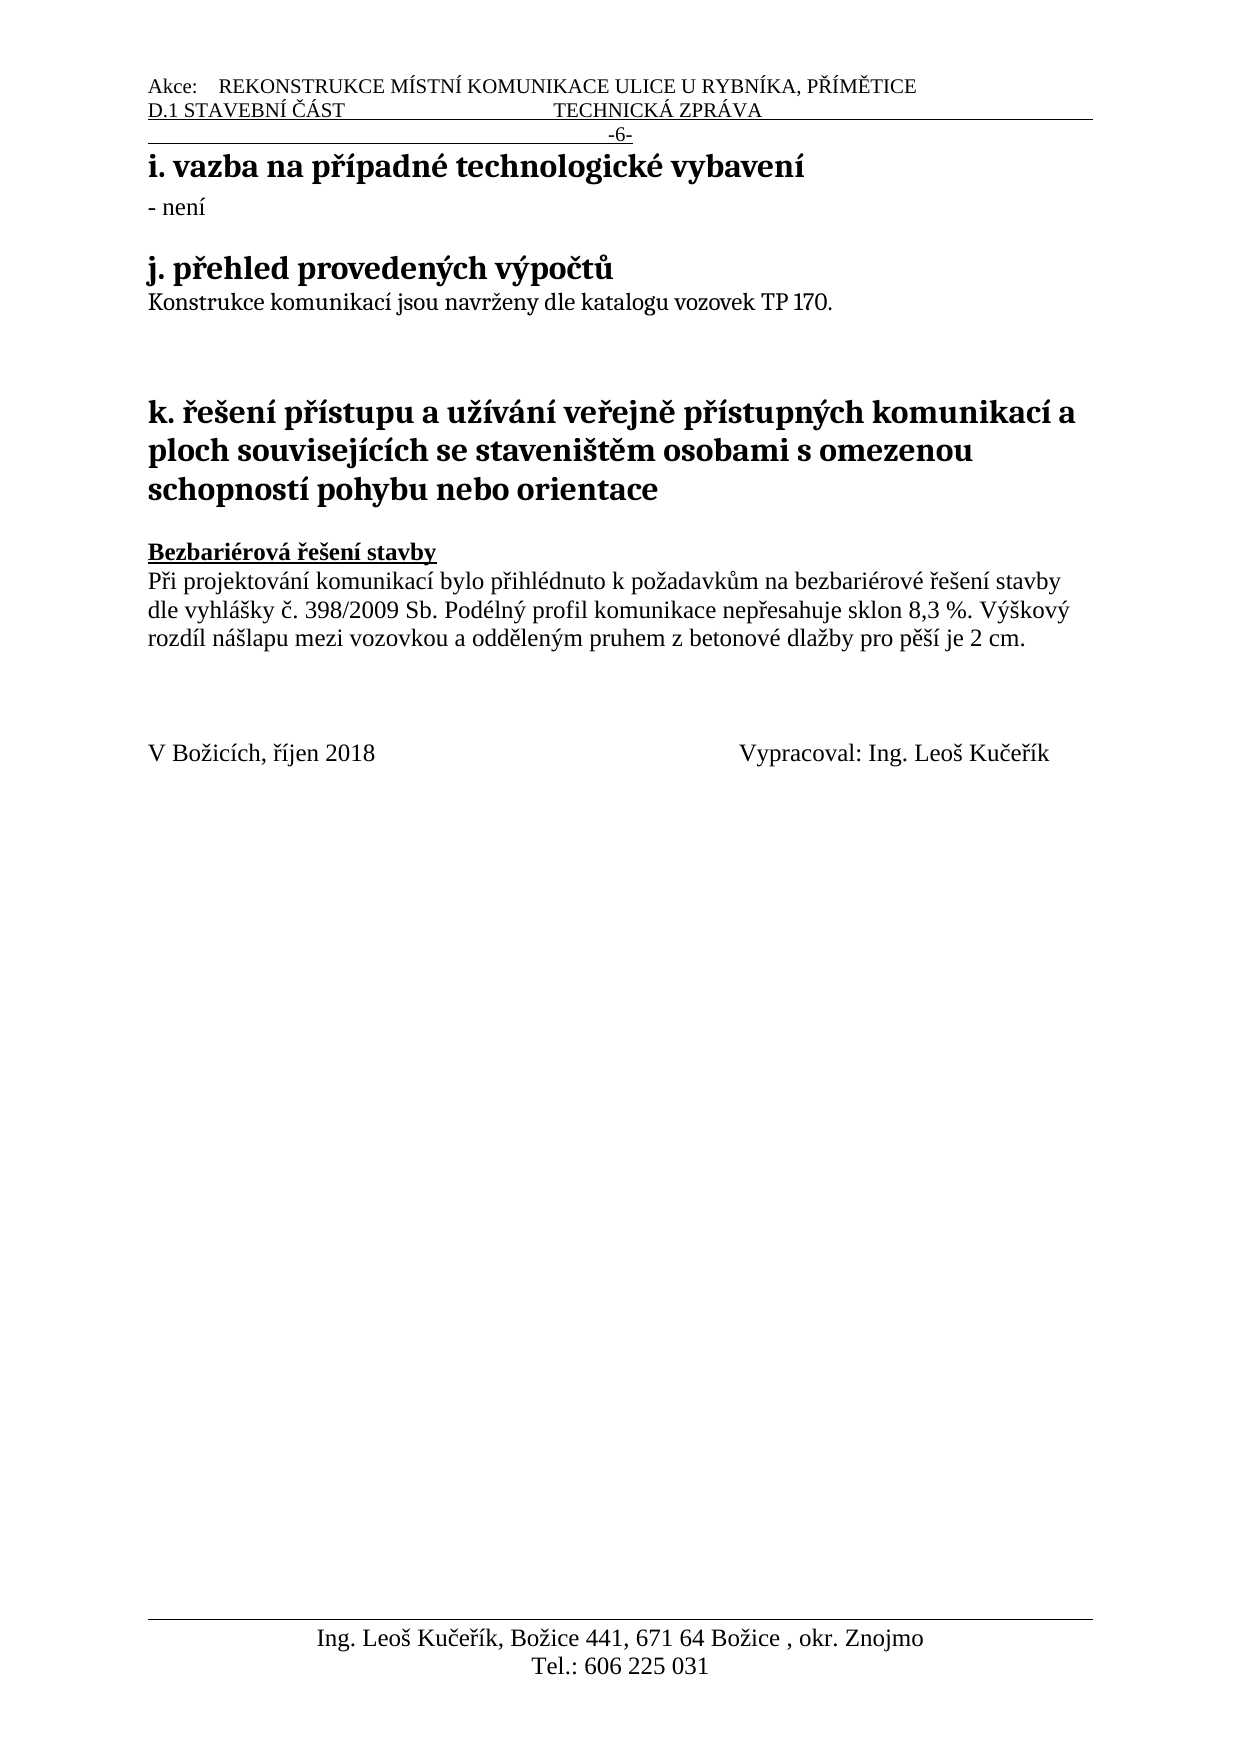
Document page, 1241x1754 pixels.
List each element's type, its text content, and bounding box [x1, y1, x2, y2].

text Při projektování komunikací bylo přihlédnuto k požadavkům na bezbariérové řešení stavby dle vyhlášky č. 398/2009 Sb. Podélný profil komunikace nepřesahuje sklon 8,3 %. Výškový rozdíl nášlapu mezi vozovkou a odděleným pruhem z betonové dlažby pro pěší je 2 cm. [148, 566, 1093, 652]
text k. řešení přístupu a užívání veřejně přístupných komunikací a ploch souvisejících se staveništěm osobami s omezenou schopností pohybu nebo orientace [148, 393, 1093, 508]
text j. přehled provedených výpočtů [148, 250, 1093, 288]
subtitle i. vazba na případné technologické vybavení [148, 148, 1093, 186]
text - není [148, 192, 1093, 221]
text V Božicích, říjen 2018 Vypracoval: Ing. Leoš Kučeřík [148, 738, 1093, 767]
text Konstrukce komunikací jsou navrženy dle katalogu vozovek TP 170. [148, 288, 1093, 317]
text Bezbariérová řešení stavby [148, 537, 1093, 566]
